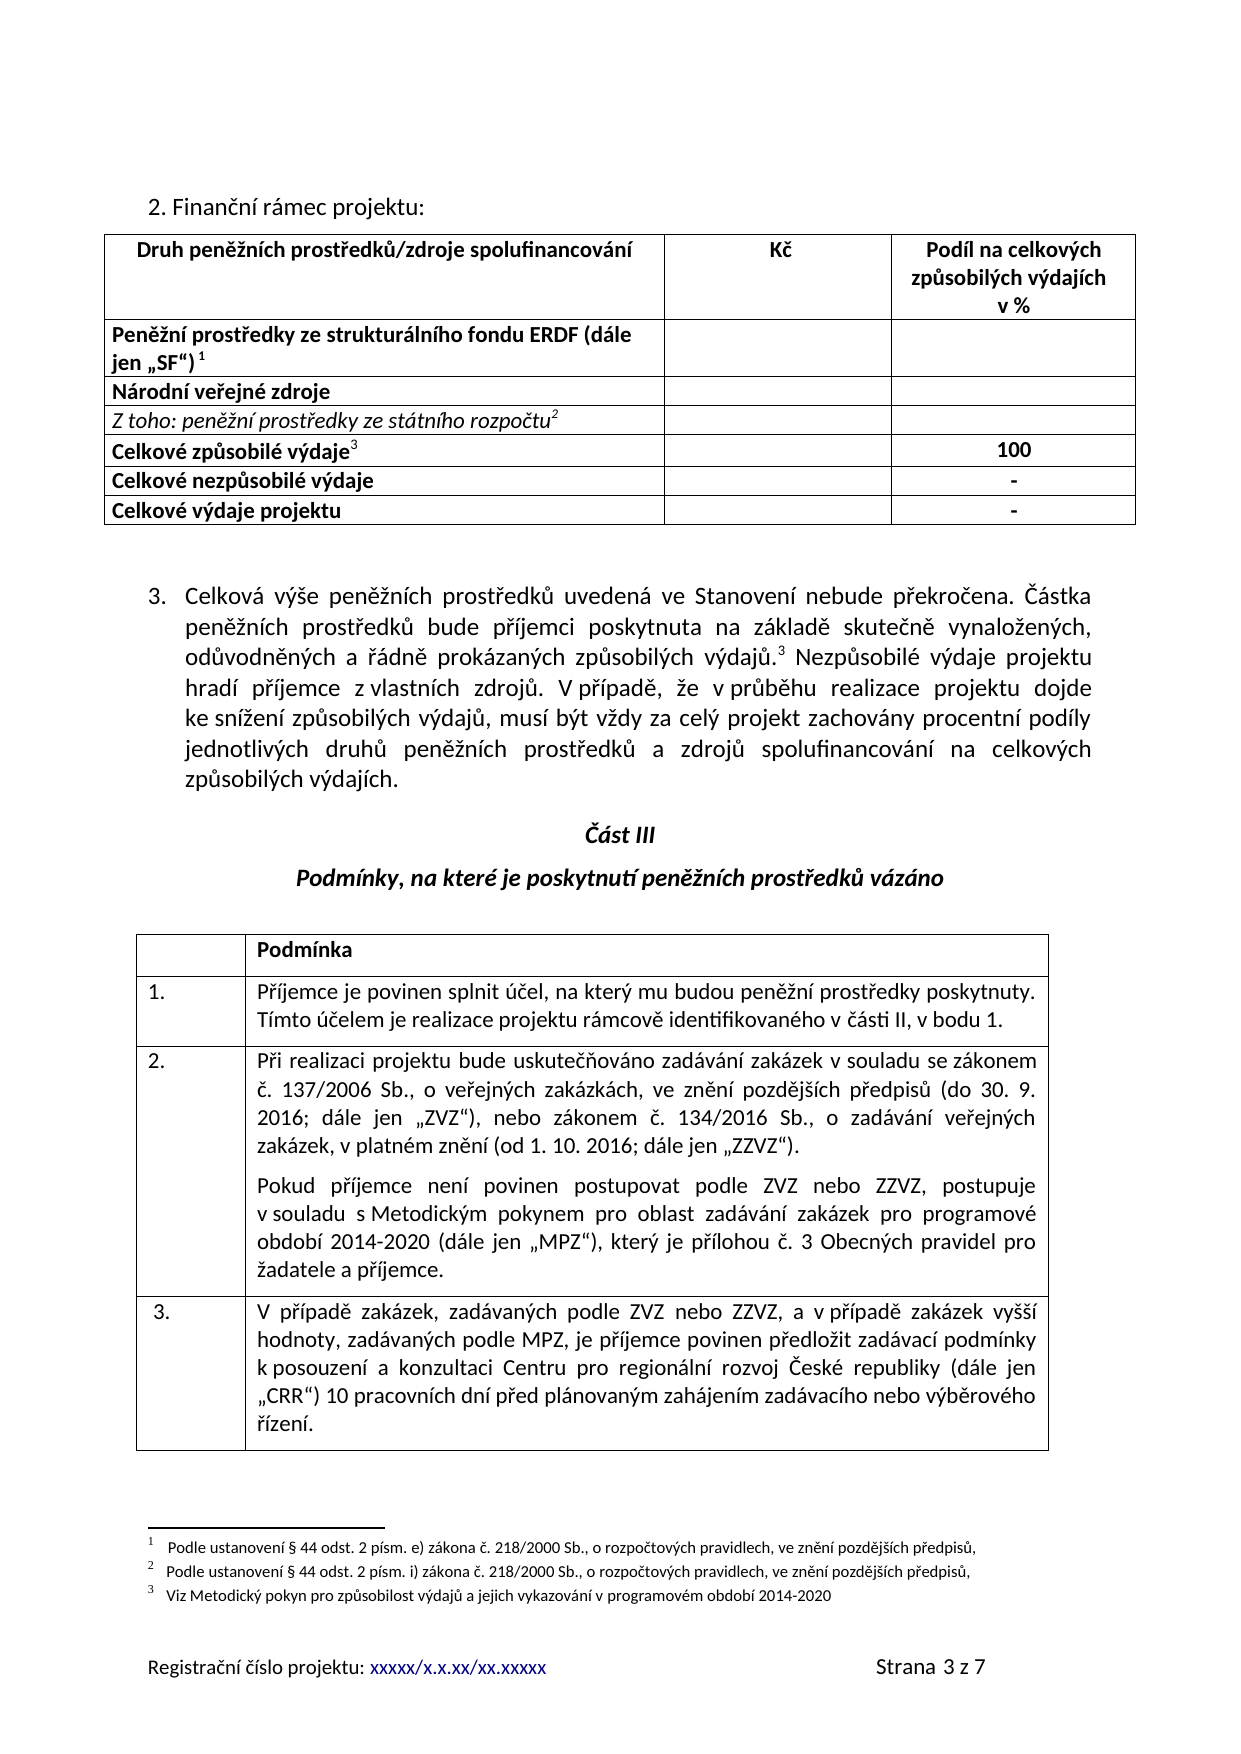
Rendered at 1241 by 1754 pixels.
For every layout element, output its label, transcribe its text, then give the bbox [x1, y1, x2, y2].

table_cell [665, 320, 891, 376]
table_cell - [892, 467, 1135, 495]
list Celková výše peněžních prostředků uvedená ve Stanovení nebude překročena. Částka peněžních prostředků bude příjemci poskytnuta na základě skutečně vynaložených, odůvodněných a řádně prokázaných způsobilých výdajů.3 Nezpůsobilé výdaje projektu hradí příjemce z vlastních zdrojů. V případě, že v průběhu realizace projektu dojde ke snížení způsobilých výdajů, musí být vždy za celý projekt zachovány procentní podíly jednotlivých druhů peněžních prostředků a zdrojů spolufinancování na celkových způsobilých výdajích. [148, 580, 1092, 794]
table_cell Celkové výdaje projektu [105, 496, 664, 524]
table_cell - [892, 496, 1135, 524]
table_cell 2. [137, 1047, 245, 1296]
table_header Podmínka [246, 935, 1048, 976]
table_cell 1. [137, 977, 245, 1046]
table_cell [892, 320, 1135, 376]
table_cell Peněžní prostředky ze strukturálního fondu ERDF (dále jen „SF“) [105, 320, 664, 376]
table_cell V případě zakázek, zadávaných podle ZVZ nebo ZZVZ, a v případě zakázek vyšší hodnoty, zadávaných podle MPZ, je příjemce povinen předložit zadávací podmínky k posouzení a konzultaci Centru pro regionální rozvoj České republiky (dále jen „CRR“) 10 pracovních dní před plánovaným zahájením zadávacího nebo výběrového řízení. [246, 1297, 1048, 1449]
table_header [137, 935, 245, 976]
table_cell Při realizaci projektu bude uskutečňováno zadávání zakázek v souladu se zákonem č. 137/2006 Sb., o veřejných zakázkách, ve znění pozdějších předpisů (do 30. 9. 2016; dále jen „ZVZ“), nebo zákonem č. 134/2016 Sb., o zadávání veřejných zakázek, v platném znění (od 1. 10. 2016; dále jen „ZZVZ“). Pokud příjemce není povinen postupovat podle ZVZ nebo ZZVZ, postupuje v souladu s Metodickým pokynem pro oblast zadávání zakázek pro programové období 2014-2020 (dále jen „MPZ“), který je přílohou č. 3 Obecných pravidel pro žadatele a příjemce. [246, 1047, 1048, 1296]
text 2. Finanční rámec projektu: [148, 191, 1074, 221]
table_cell Příjemce je povinen splnit účel, na který mu budou peněžní prostředky poskytnuty. Tímto účelem je realizace projektu rámcově identifikovaného v části II, v bodu 1. [246, 977, 1048, 1046]
table_header Kč [665, 235, 891, 319]
table_cell [665, 496, 891, 524]
subtitle Podmínky, na které je poskytnutí peněžních prostředků vázáno [148, 862, 1092, 892]
table_cell [665, 377, 891, 405]
table_cell [892, 377, 1135, 405]
table_cell 3. [137, 1297, 245, 1449]
table_cell Z toho: peněžní prostředky ze státního rozpočtu [105, 406, 664, 434]
table_cell Národní veřejné zdroje [105, 377, 664, 405]
table_cell [665, 467, 891, 495]
table_cell Celkové způsobilé výdaje [105, 435, 664, 466]
table_cell Celkové nezpůsobilé výdaje [105, 467, 664, 495]
table_header Podíl na celkových způsobilých výdajích v % [892, 235, 1135, 319]
table_header Druh peněžních prostředků/zdroje spolufinancování [105, 235, 664, 319]
subtitle Část III [148, 819, 1092, 849]
table_cell 100 [892, 435, 1135, 466]
table_cell [665, 435, 891, 466]
table_cell [892, 406, 1135, 434]
table_cell [665, 406, 891, 434]
